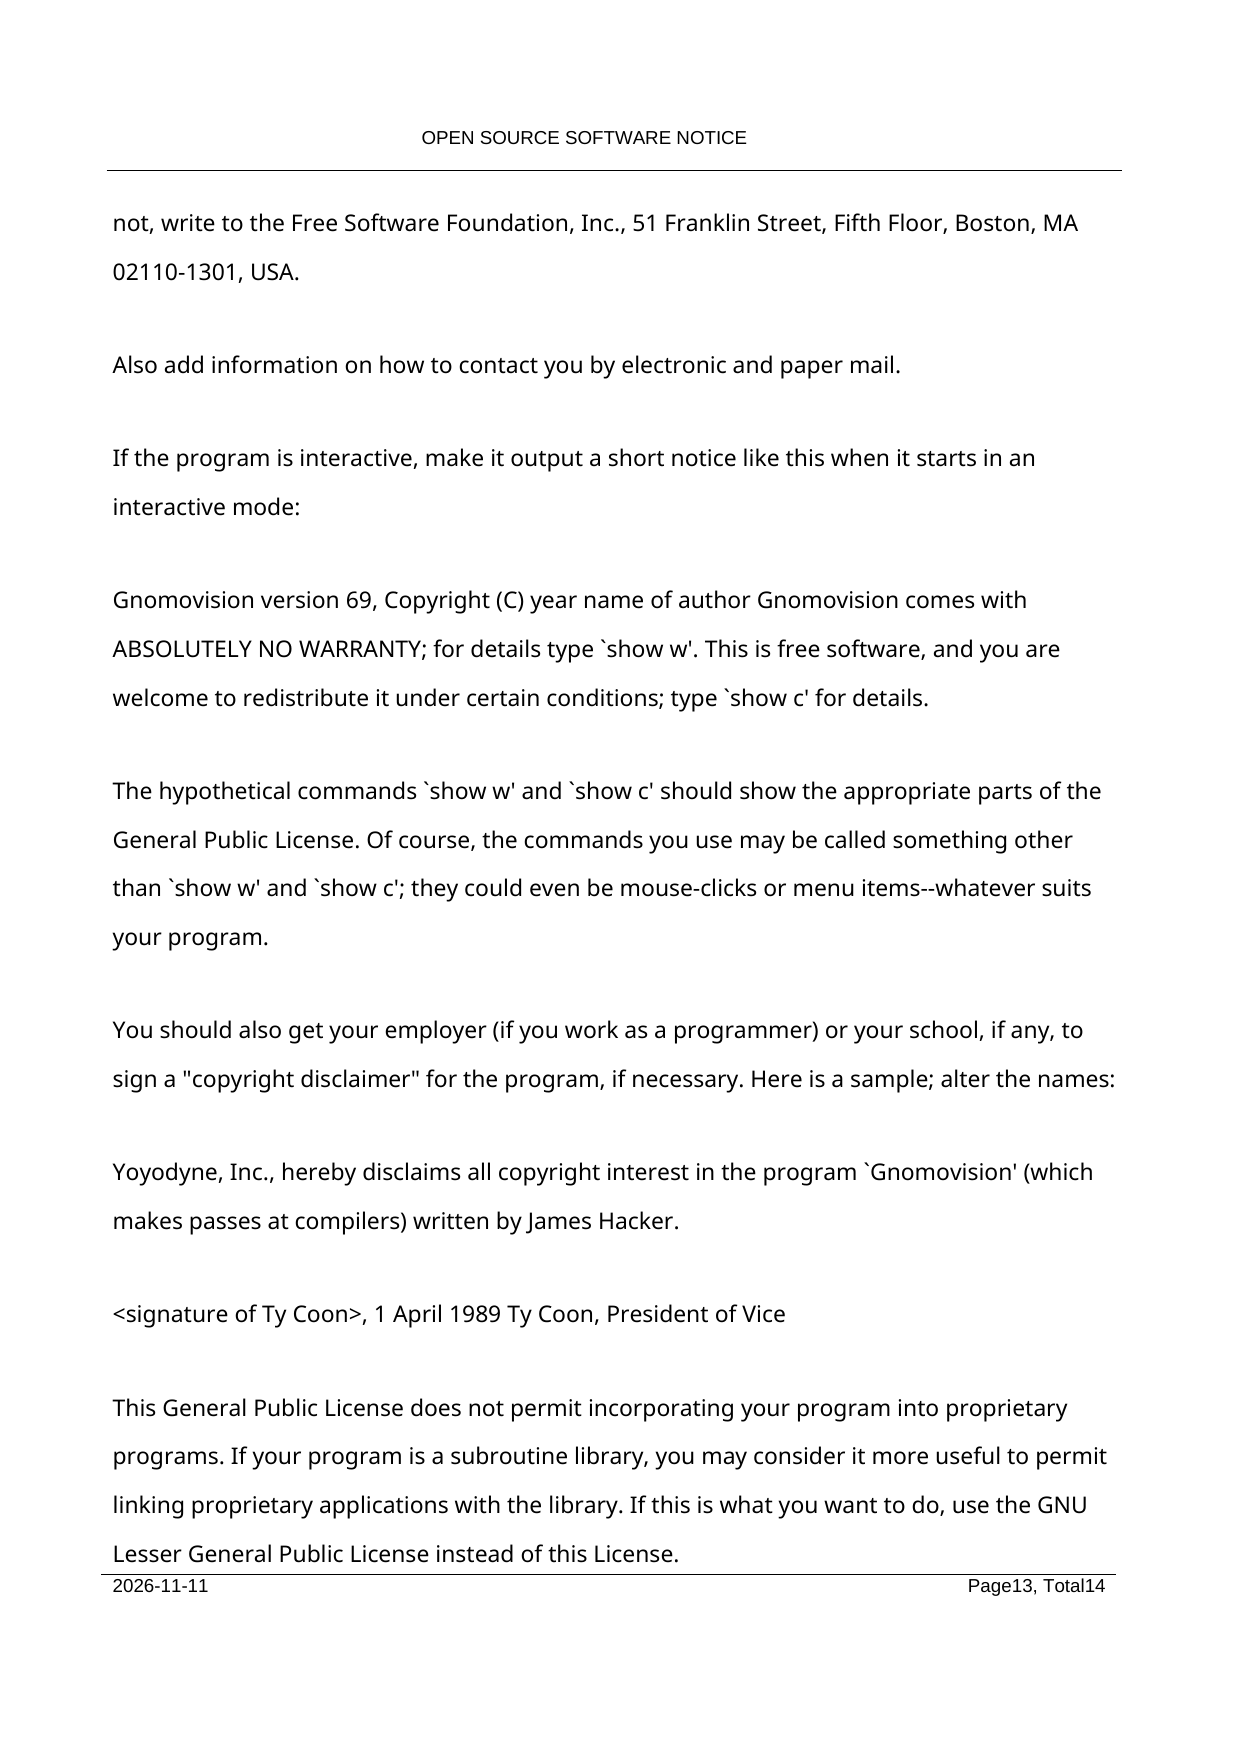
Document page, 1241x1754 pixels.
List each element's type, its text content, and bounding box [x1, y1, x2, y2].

text Also add information on how to contact you by electronic and paper mail. [112, 348, 1128, 381]
text You should also get your employer (if you work as a programmer) or your school, if any, to sign a "copyright disclaimer" for the program, if necessary. Here is a sample; alter the names: [112, 1014, 1128, 1095]
text Yoyodyne, Inc., hereby disclaims all copyright interest in the program `Gnomovision' (which makes passes at compilers) written by James Hacker. [112, 1156, 1128, 1237]
text This General Public License does not permit incorporating your program into proprietary programs. If your program is a subroutine library, you may consider it more useful to permit linking proprietary applications with the library. If this is what you want to do, use the GNU Lesser General Public License instead of this License. [112, 1391, 1128, 1570]
text Gnomovision version 69, Copyright (C) year name of author Gnomovision comes with ABSOLUTELY NO WARRANTY; for details type `show w'. This is free software, and you are welcome to redistribute it under certain conditions; type `show c' for details. [112, 583, 1128, 713]
text <signature of Ty Coon>, 1 April 1989 Ty Coon, President of Vice [112, 1298, 1128, 1330]
text If the program is interactive, make it output a short notice like this when it starts in an interactive mode: [112, 442, 1128, 523]
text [112, 206, 1128, 288]
text The hypothetical commands `show w' and `show c' should show the appropriate parts of the General Public License. Of course, the commands you use may be called something other than `show w' and `show c'; they could even be mouse-clicks or menu items--whatever suits your program. [112, 774, 1128, 953]
